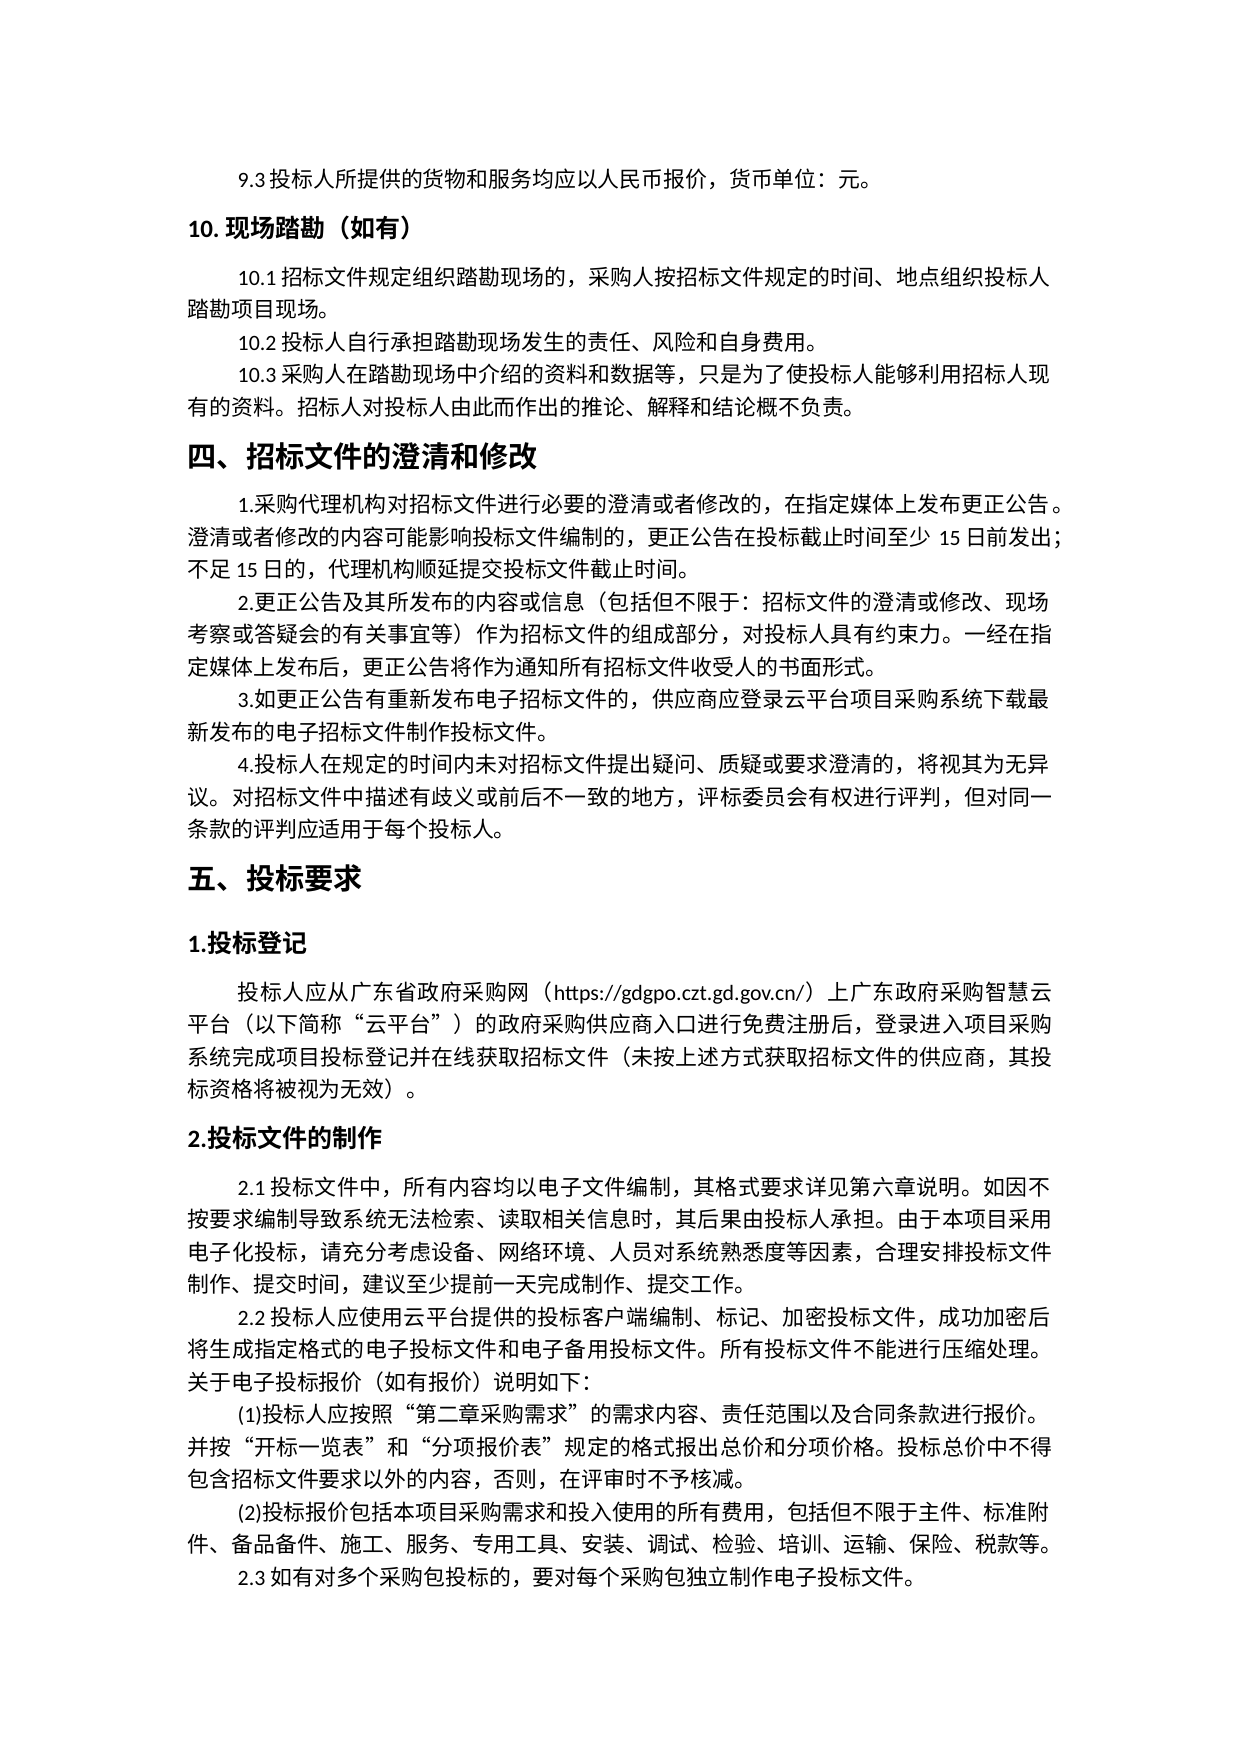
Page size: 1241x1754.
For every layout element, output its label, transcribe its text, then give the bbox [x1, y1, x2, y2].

text 2.2投标人应使用云平台提供的投标客户端编制、标记、加密投标文件，成功加密后将生成指定格式的电子投标文件和电子备用投标文件。所有投标文件不能进行压缩处理。关于电子投标报价（如有报价）说明如下： [187, 1299, 1053, 1397]
text 2.更正公告及其所发布的内容或信息（包括但不限于：招标文件的澄清或修改、现场考察或答疑会的有关事宜等）作为招标文件的组成部分，对投标人具有约束力。一经在指定媒体上发布后，更正公告将作为通知所有招标文件收受人的书面形式。 [187, 584, 1053, 682]
text (2)投标报价包括本项目采购需求和投入使用的所有费用，包括但不限于主件、标准附件、备品备件、施工、服务、专用工具、安装、调试、检验、培训、运输、保险、税款等。 [187, 1494, 1053, 1559]
text 3.如更正公告有重新发布电子招标文件的，供应商应登录云平台项目采购系统下载最新发布的电子招标文件制作投标文件。 [187, 682, 1053, 747]
text 10. 现场踏勘（如有） [187, 194, 1053, 259]
text 9.3投标人所提供的货物和服务均应以人民币报价，货币单位：元。 [187, 162, 1053, 194]
text 2.1投标文件中，所有内容均以电子文件编制，其格式要求详见第六章说明。如因不按要求编制导致系统无法检索、读取相关信息时，其后果由投标人承担。由于本项目采用电子化投标，请充分考虑设备、网络环境、人员对系统熟悉度等因素，合理安排投标文件制作、提交时间，建议至少提前一天完成制作、提交工作。 [187, 1169, 1053, 1299]
text 4.投标人在规定的时间内未对招标文件提出疑问、质疑或要求澄清的，将视其为无异议。对招标文件中描述有歧义或前后不一致的地方，评标委员会有权进行评判，但对同一条款的评判应适用于每个投标人。 [187, 747, 1053, 844]
text 10.3采购人在踏勘现场中介绍的资料和数据等，只是为了使投标人能够利用招标人现有的资料。招标人对投标人由此而作出的推论、解释和结论概不负责。 [187, 357, 1053, 422]
text 1.投标登记 [187, 909, 1053, 974]
text 10.2投标人自行承担踏勘现场发生的责任、风险和自身费用。 [187, 324, 1053, 357]
text 四、招标文件的澄清和修改 [187, 422, 1053, 487]
text 2.投标文件的制作 [187, 1104, 1053, 1169]
text 1.采购代理机构对招标文件进行必要的澄清或者修改的，在指定媒体上发布更正公告。澄清或者修改的内容可能影响投标文件编制的，更正公告在投标截止时间至少15日前发出；不足15日的，代理机构顺延提交投标文件截止时间。 [187, 487, 1053, 584]
text 10.1招标文件规定组织踏勘现场的，采购人按招标文件规定的时间、地点组织投标人踏勘项目现场。 [187, 259, 1053, 324]
text 五、投标要求 [187, 844, 1053, 909]
text 2.3 如有对多个采购包投标的，要对每个采购包独立制作电子投标文件。 [187, 1559, 1053, 1592]
text (1)投标人应按照“第二章采购需求”的需求内容、责任范围以及合同条款进行报价。并按“开标一览表”和“分项报价表”规定的格式报出总价和分项价格。投标总价中不得包含招标文件要求以外的内容，否则，在评审时不予核减。 [187, 1397, 1053, 1494]
text 投标人应从广东省政府采购网（https://gdgpo.czt.gd.gov.cn/）上广东政府采购智慧云平台（以下简称“云平台”）的政府采购供应商入口进行免费注册后，登录进入项目采购系统完成项目投标登记并在线获取招标文件（未按上述方式获取招标文件的供应商，其投标资格将被视为无效）。 [187, 974, 1053, 1104]
